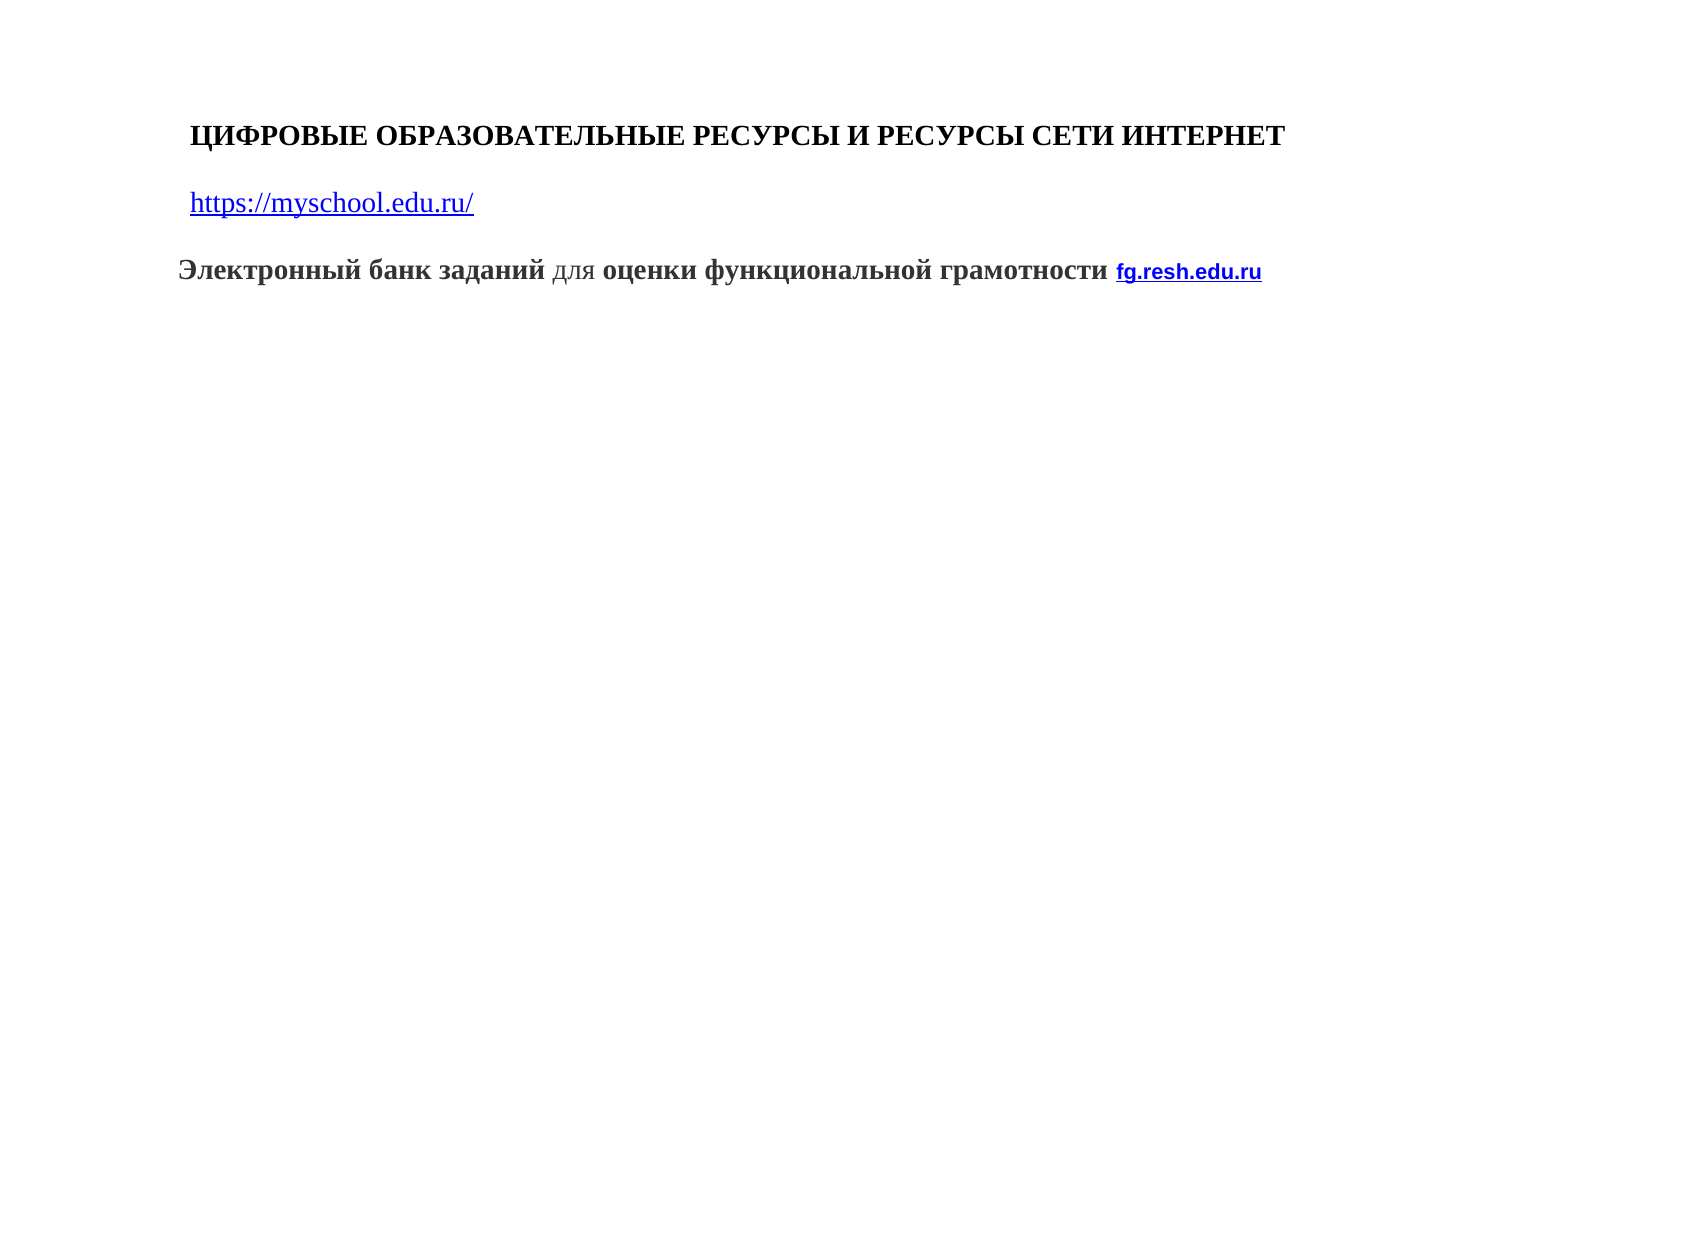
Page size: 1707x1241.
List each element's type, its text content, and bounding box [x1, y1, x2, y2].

text https://myschool.edu.ru/ [190, 185, 1618, 219]
text Электронный банк заданий для оценки функциональной грамотности fg.resh.edu.ru [1116, 252, 1618, 286]
text ЦИФРОВЫЕ ОБРАЗОВАТЕЛЬНЫЕ РЕСУРСЫ И РЕСУРСЫ СЕТИ ИНТЕРНЕТ [190, 118, 1618, 152]
